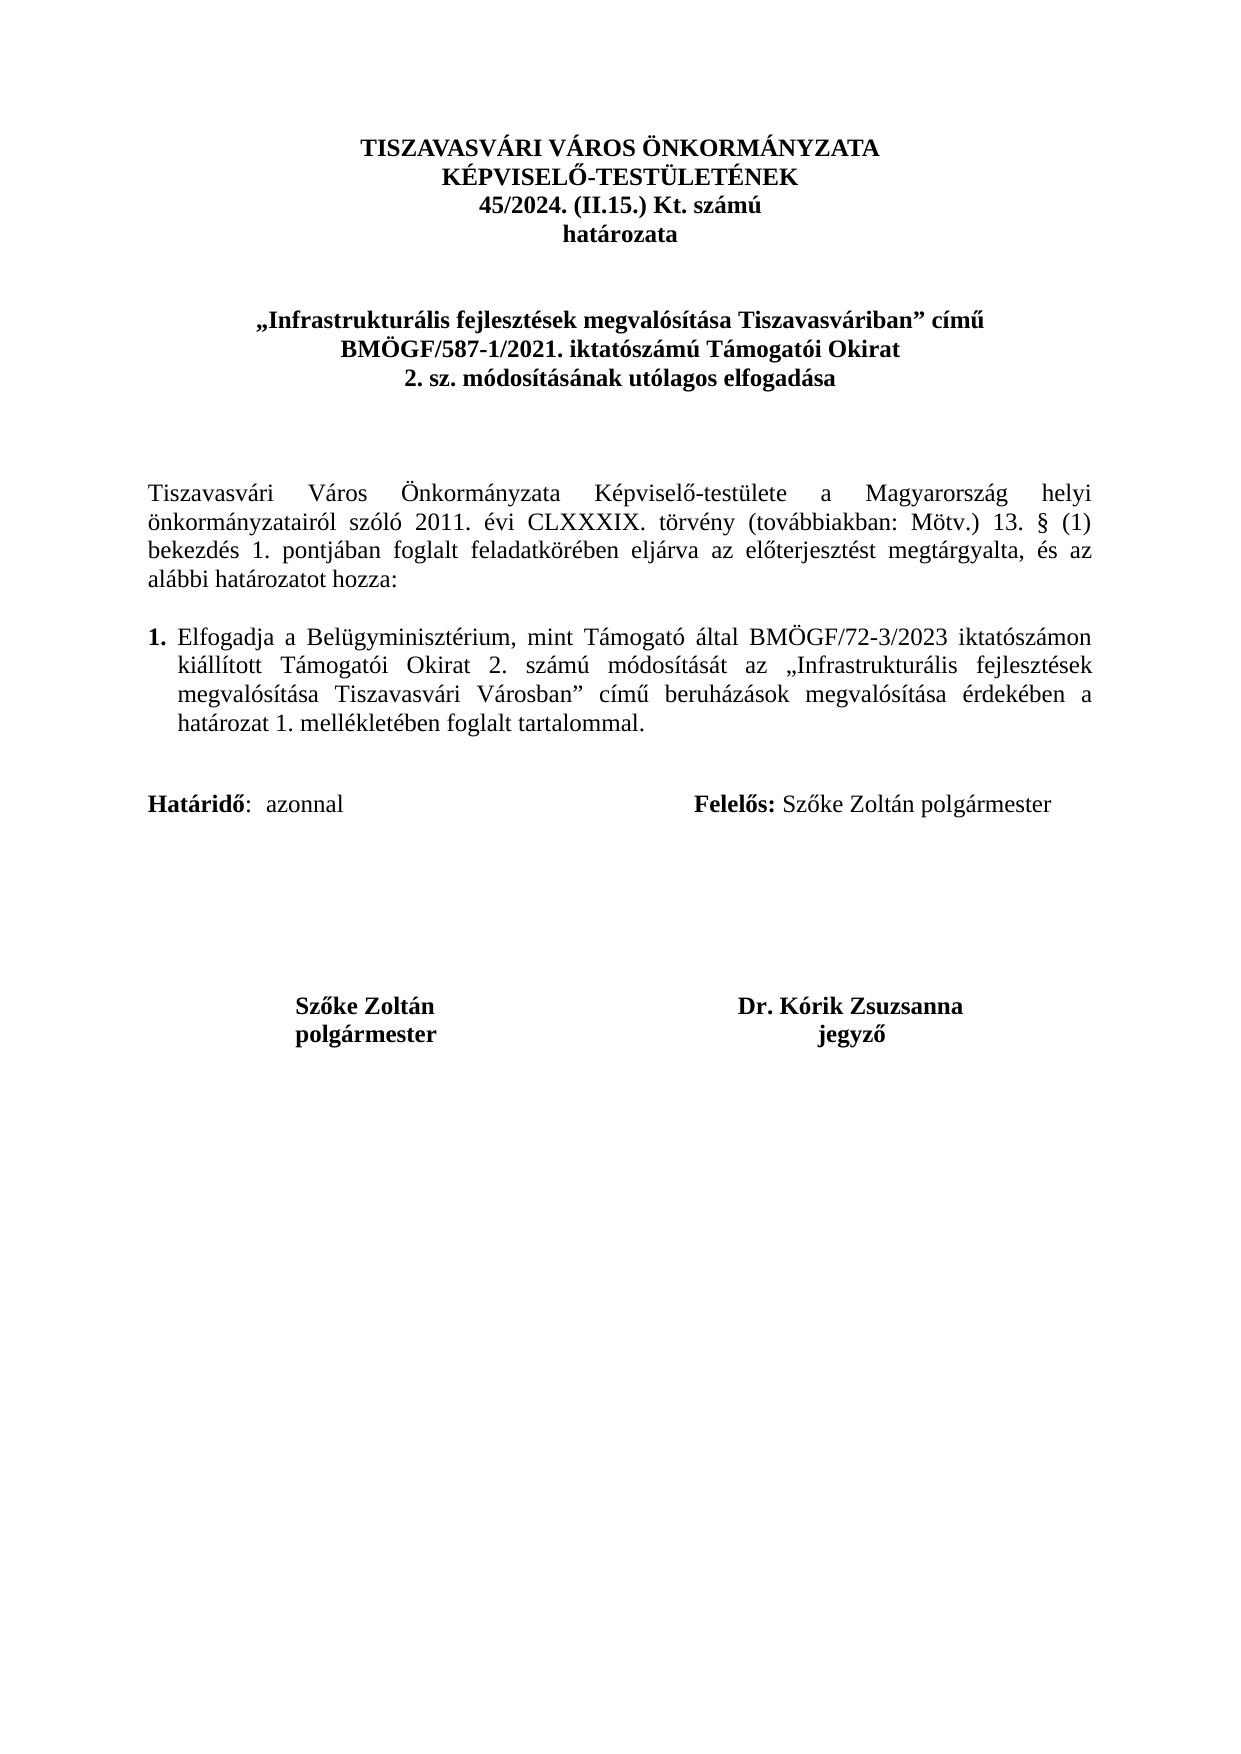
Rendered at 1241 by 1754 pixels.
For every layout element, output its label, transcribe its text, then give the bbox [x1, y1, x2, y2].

text BMÖGF/587-1/2021. iktatószámú Támogatói Okirat [148, 334, 1093, 363]
text Szőke Zoltán Dr. Kórik Zsuzsanna [221, 991, 1093, 1019]
text Határidő: azonnal Felelős: Szőke Zoltán polgármester [148, 789, 1090, 818]
text 1. Elfogadja a Belügyminisztérium, mint Támogató által BMÖGF/72-3/2023 iktatószámon kiállított Támogatói Okirat 2. számú módosítását az „Infrastrukturális fejlesztések megvalósítása Tiszavasvári Városban” című beruházások megvalósítása érdekében a határozat 1. mellékletében foglalt tartalommal. [148, 622, 1093, 737]
text „Infrastrukturális fejlesztések megvalósítása Tiszavasváriban” című [148, 305, 1093, 334]
text polgármester jegyző [148, 1019, 1093, 1048]
text 2. sz. módosításának utólagos elfogadása [148, 363, 1093, 392]
text 45/2024. (II.15.) Kt. számú [148, 190, 1093, 219]
text Tiszavasvári Város Önkormányzata Képviselő-testülete a Magyarország helyi önkormányzatairól szóló 2011. évi CLXXXIX. törvény (továbbiakban: Mötv.) 13. § (1) bekezdés 1. pontjában foglalt feladatkörében eljárva az előterjesztést megtárgyalta, és az alábbi határozatot hozza: [148, 478, 1093, 593]
text határozata [148, 219, 1093, 248]
text KÉPVISELŐ-TESTÜLETÉNEK [148, 162, 1093, 190]
title TISZAVASVÁRI VÁROS ÖNKORMÁNYZATA [148, 133, 1093, 162]
